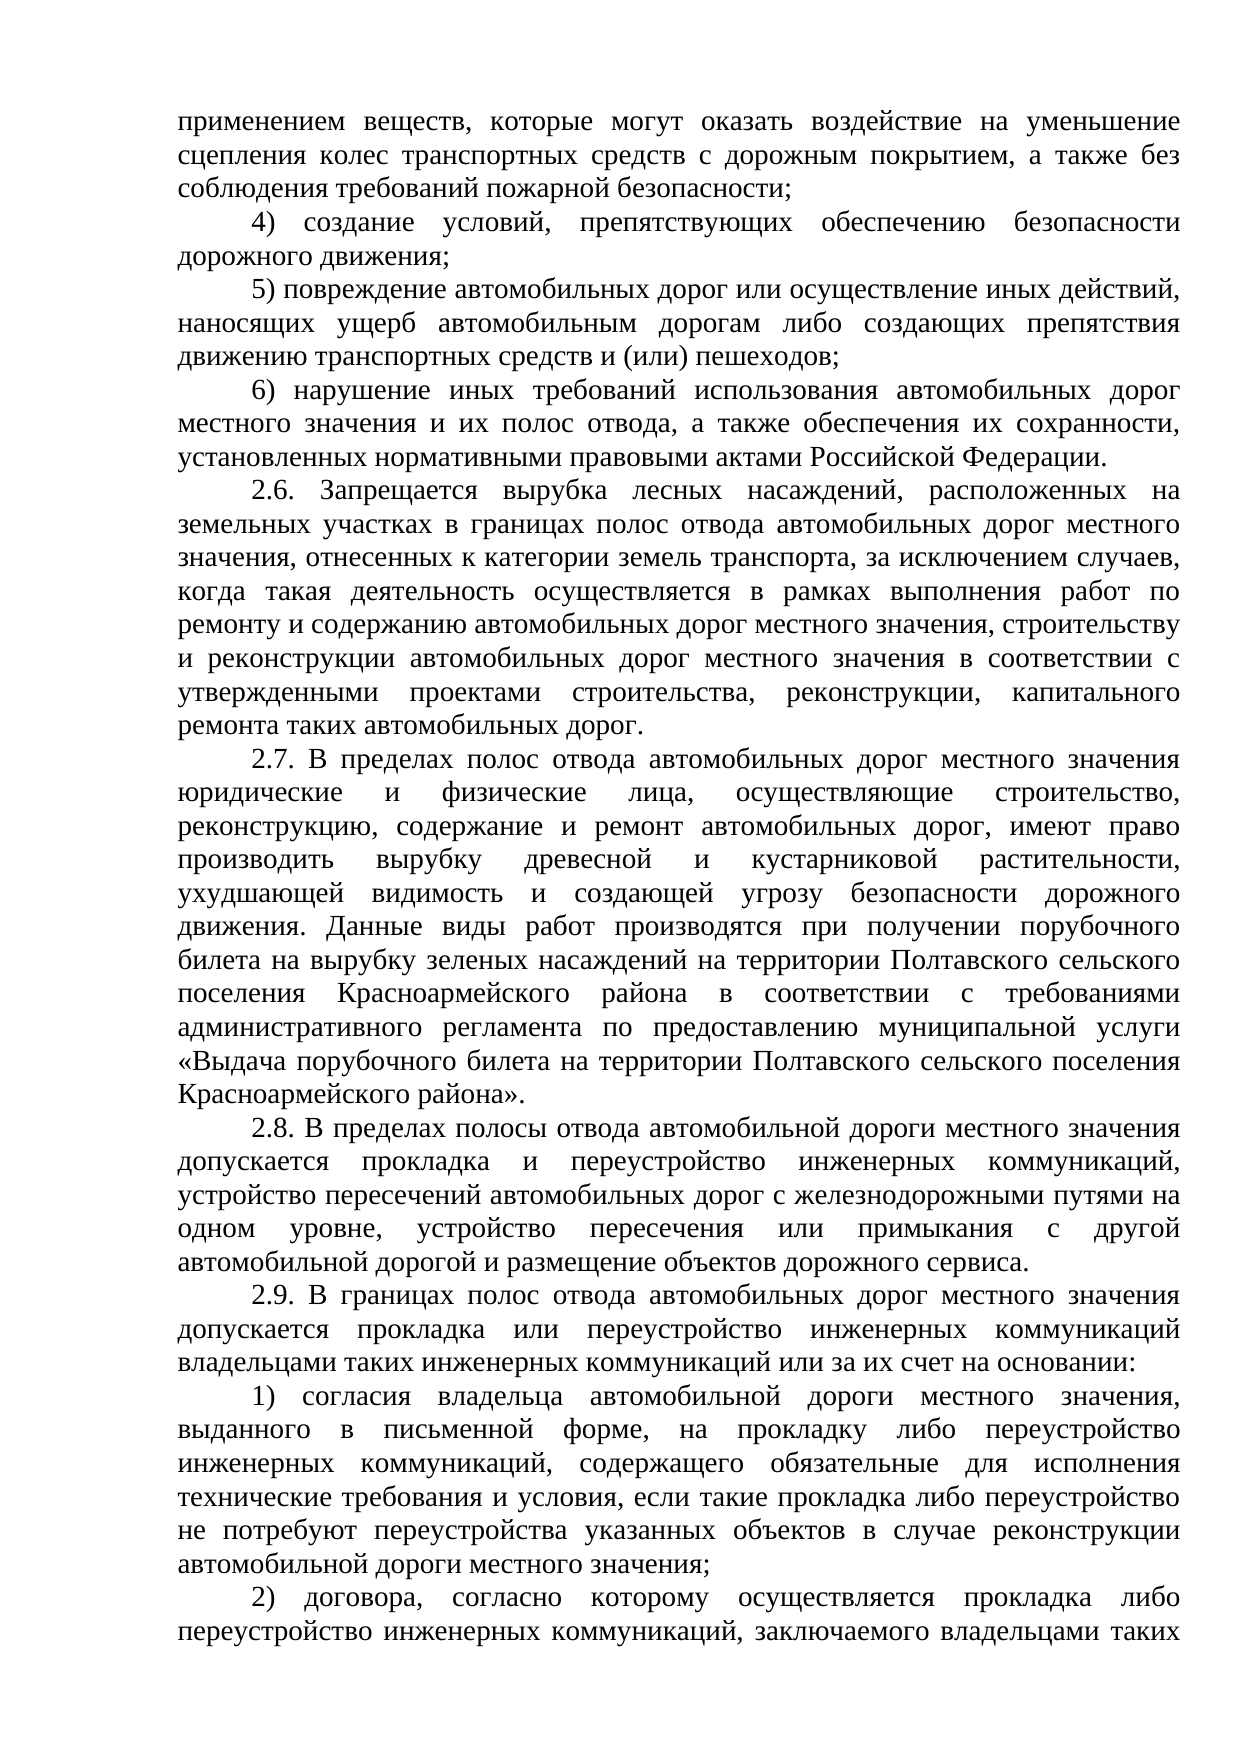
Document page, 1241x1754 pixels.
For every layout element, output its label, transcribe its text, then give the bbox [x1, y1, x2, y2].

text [177, 103, 1181, 204]
text 2.6. Запрещается вырубка лесных насаждений, расположенных на земельных участках в границах полос отвода автомобильных дорог местного значения, отнесенных к категории земель транспорта, за исключением случаев, когда такая деятельность осуществляется в рамках выполнения работ по ремонту и содержанию автомобильных дорог местного значения, строительству и реконструкции автомобильных дорог местного значения в соответствии с утвержденными проектами строительства, реконструкции, капитального ремонта таких автомобильных дорог. [177, 472, 1181, 741]
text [177, 1579, 1181, 1646]
text 6) нарушение иных требований использования автомобильных дорог местного значения и их полос отвода, а также обеспечения их сохранности, установленных нормативными правовыми актами Российской Федерации. [177, 372, 1181, 472]
text 2.8. В пределах полосы отвода автомобильной дороги местного значения допускается прокладка и переустройство инженерных коммуникаций, устройство пересечений автомобильных дорог с железнодорожными путями на одном уровне, устройство пересечения или примыкания с другой автомобильной дорогой и размещение объектов дорожного сервиса. [177, 1110, 1181, 1277]
text 2.7. В пределах полос отвода автомобильных дорог местного значения юридические и физические лица, осуществляющие строительство, реконструкцию, содержание и ремонт автомобильных дорог, имеют право производить вырубку древесной и кустарниковой растительности, ухудшающей видимость и создающей угрозу безопасности дорожного движения. Данные виды работ производятся при получении порубочного билета на вырубку зеленых насаждений на территории Полтавского сельского поселения Красноармейского района в соответствии с требованиями административного регламента по предоставлению муниципальной услуги «Выдача порубочного билета на территории Полтавского сельского поселения Красноармейского района». [177, 741, 1181, 1110]
text 1) согласия владельца автомобильной дороги местного значения, выданного в письменной форме, на прокладку либо переустройство инженерных коммуникаций, содержащего обязательные для исполнения технические требования и условия, если такие прокладка либо переустройство не потребуют переустройства указанных объектов в случае реконструкции автомобильной дороги местного значения; [177, 1378, 1181, 1579]
text 5) повреждение автомобильных дорог или осуществление иных действий, наносящих ущерб автомобильным дорогам либо создающих препятствия движению транспортных средств и (или) пешеходов; [177, 271, 1181, 372]
text 2.9. В границах полос отвода автомобильных дорог местного значения допускается прокладка или переустройство инженерных коммуникаций владельцами таких инженерных коммуникаций или за их счет на основании: [177, 1277, 1181, 1378]
text 4) создание условий, препятствующих обеспечению безопасности дорожного движения; [177, 204, 1181, 271]
